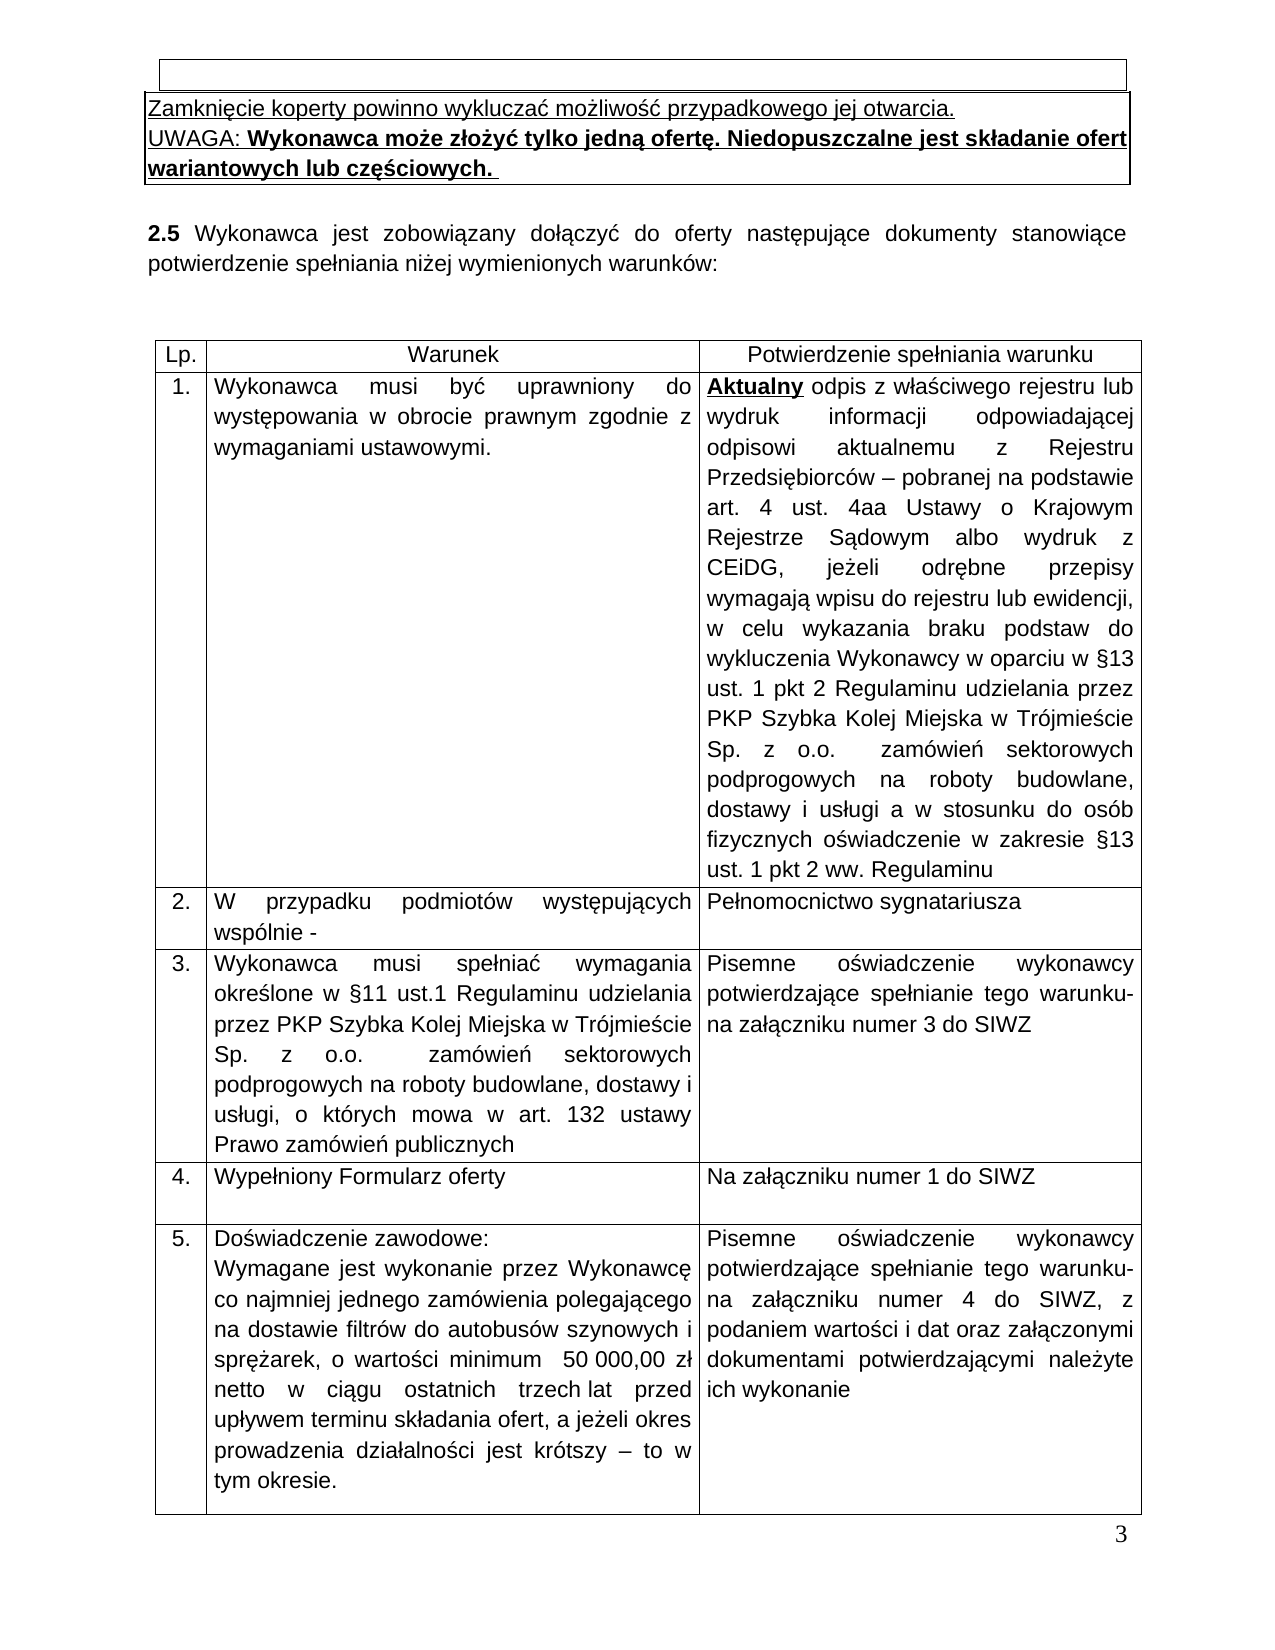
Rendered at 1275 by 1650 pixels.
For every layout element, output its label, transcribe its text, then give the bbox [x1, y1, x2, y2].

table_cell Pisemne oświadczenie wykonawcy potwierdzające spełnianie tego warunku- na załączniku numer 4 do SIWZ, z podaniem wartości i dat oraz załączonymi dokumentami potwierdzającymi należyte ich wykonanie [700, 1225, 1141, 1514]
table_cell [160, 60, 1126, 90]
table_cell Doświadczenie zawodowe: Wymagane jest wykonanie przez Wykonawcę co najmniej jednego zamówienia polegającego na dostawie filtrów do autobusów szynowych i sprężarek, o wartości minimum 50 000,00 zł netto w ciągu ostatnich trzech lat przed upływem terminu składania ofert, a jeżeli okres prowadzenia działalności jest krótszy – to w tym okresie. [207, 1225, 699, 1514]
table_header Lp. [156, 341, 206, 372]
table_cell W przypadku podmiotów występujących wspólnie - [207, 888, 699, 949]
table_cell Wypełniony Formularz oferty [207, 1163, 699, 1224]
text Zamknięcie koperty powinno wykluczać możliwość przypadkowego jej otwarcia. [146, 93, 1129, 121]
table_header Potwierdzenie spełniania warunku [700, 341, 1141, 372]
table_cell 1. [156, 373, 206, 887]
text 2.5 Wykonawca jest zobowiązany dołączyć do oferty następujące dokumenty stanowiące potwierdzenie spełniania niżej wymienionych warunków: [148, 219, 1127, 276]
table_header Warunek [207, 341, 699, 372]
table_cell 5. [156, 1225, 206, 1514]
table_cell 2. [156, 888, 206, 949]
table_cell Na załączniku numer 1 do SIWZ [700, 1163, 1141, 1224]
table_cell Pełnomocnictwo sygnatariusza [700, 888, 1141, 949]
text UWAGA: Wykonawca może złożyć tylko jedną ofertę. Niedopuszczalne jest składanie ofert wariantowych lub częściowych. [146, 122, 1129, 184]
table_cell Aktualny odpis z właściwego rejestru lub wydruk informacji odpowiadającej odpisowi aktualnemu z Rejestru Przedsiębiorców – pobranej na podstawie art. 4 ust. 4aa Ustawy o Krajowym Rejestrze Sądowym albo wydruk z CEiDG, jeżeli odrębne przepisy wymagają wpisu do rejestru lub ewidencji, w celu wykazania braku podstaw do wykluczenia Wykonawcy w oparciu w §13 ust. 1 pkt 2 Regulaminu udzielania przez PKP Szybka Kolej Miejska w Trójmieście Sp. z o.o. zamówień sektorowych podprogowych na roboty budowlane, dostawy i usługi a w stosunku do osób fizycznych oświadczenie w zakresie §13 ust. 1 pkt 2 ww. Regulaminu [700, 373, 1141, 887]
table_cell Wykonawca musi spełniać wymagania określone w §11 ust.1 Regulaminu udzielania przez PKP Szybka Kolej Miejska w Trójmieście Sp. z o.o. zamówień sektorowych podprogowych na roboty budowlane, dostawy i usługi, o których mowa w art. 132 ustawy Prawo zamówień publicznych [207, 950, 699, 1162]
table_cell 4. [156, 1163, 206, 1224]
table_cell 3. [156, 950, 206, 1162]
table_cell Wykonawca musi być uprawniony do występowania w obrocie prawnym zgodnie z wymaganiami ustawowymi. [207, 373, 699, 887]
table_cell Pisemne oświadczenie wykonawcy potwierdzające spełnianie tego warunku- na załączniku numer 3 do SIWZ [700, 950, 1141, 1162]
